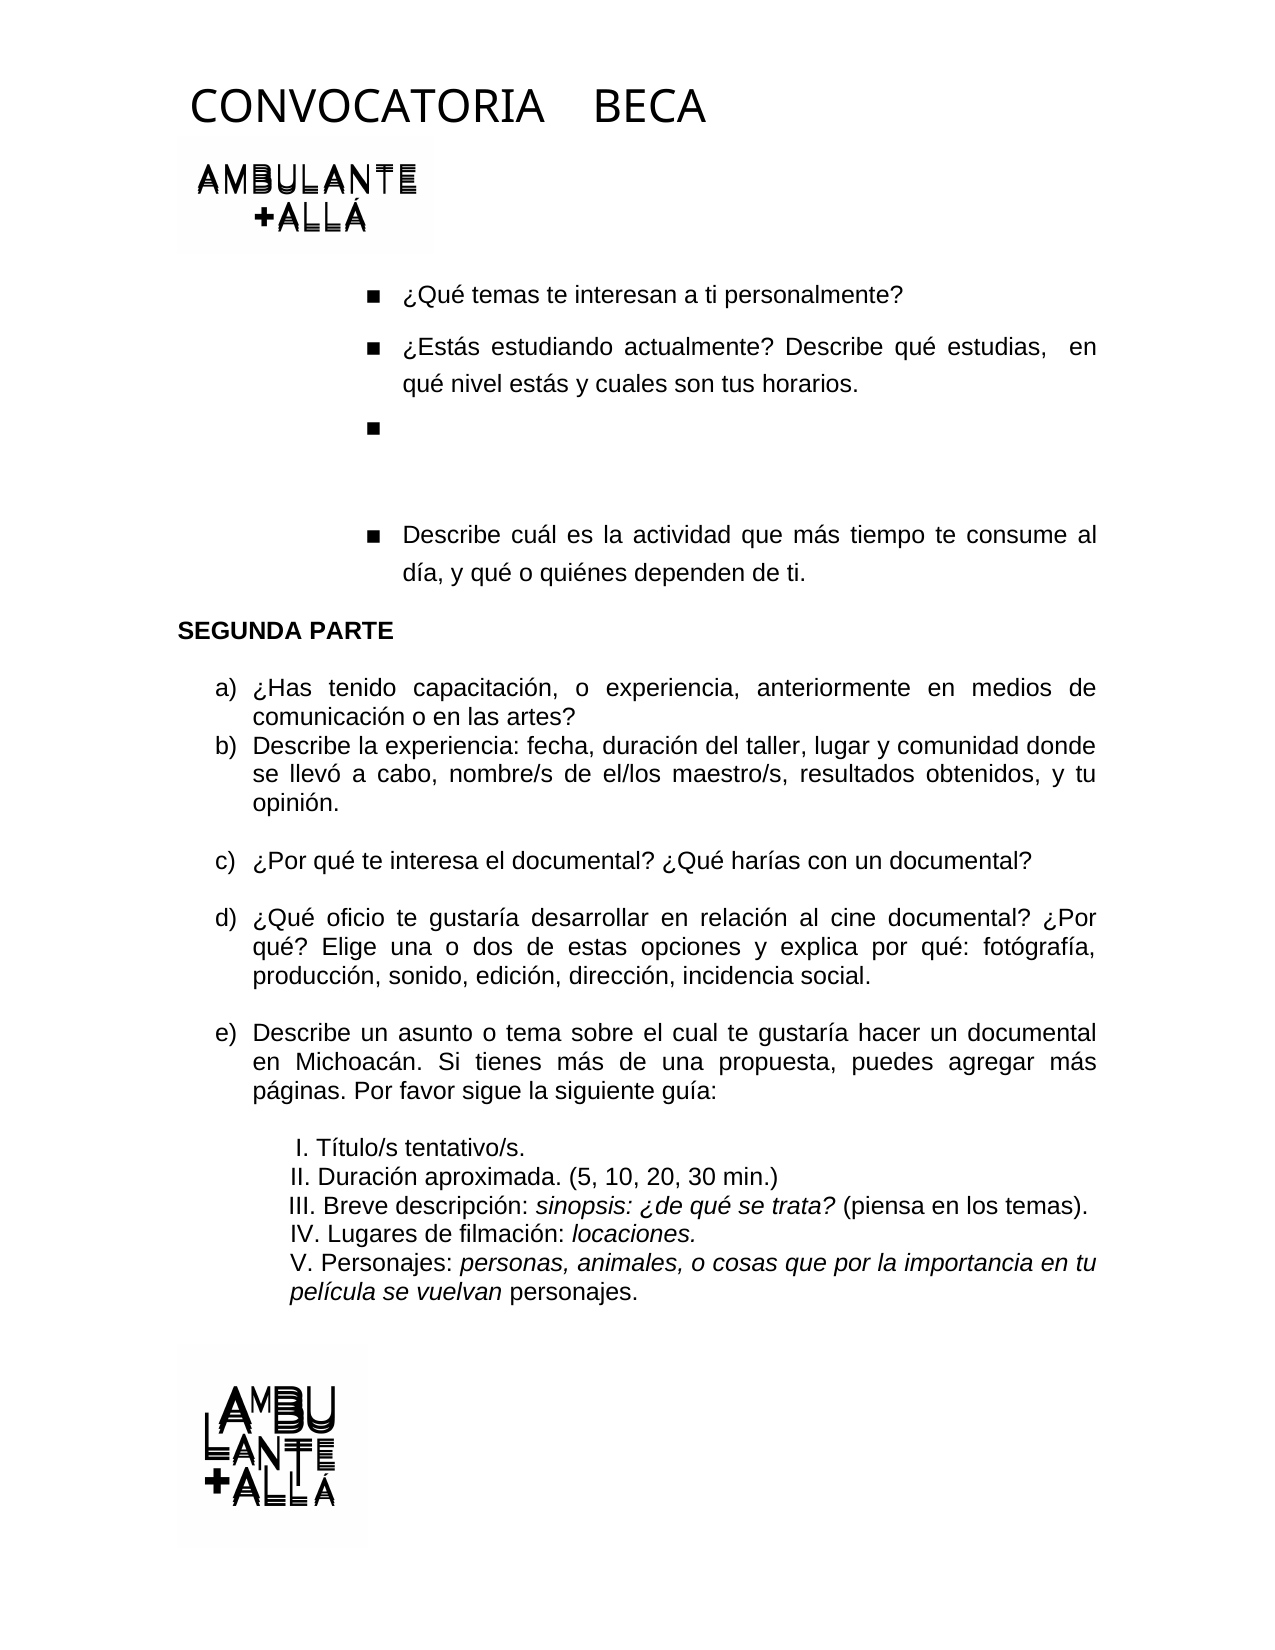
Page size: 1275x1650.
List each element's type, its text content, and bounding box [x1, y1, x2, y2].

text V. Personajes: personas, animales, o cosas que por la importancia en tu película se vuelvan personajes. [290, 1248, 1098, 1306]
text IV. Lugares de filmación: locaciones. [290, 1219, 1098, 1248]
list ¿Has tenido capacitación, o experiencia, anteriormente en medios de comunicación o en las artes? [215, 673, 1098, 731]
list ¿Qué temas te interesan a ti personalmente? [365, 267, 1098, 318]
text I. Título/s tentativo/s. [177, 1133, 1098, 1162]
list ¿Qué oficio te gustaría desarrollar en relación al cine documental? ¿Por qué? Elige una o dos de estas opciones y explica por qué: fotógrafía, producción, sonido, edición, dirección, incidencia social. [215, 903, 1098, 989]
text SEGUNDA PARTE [177, 616, 1098, 644]
picture [177, 1344, 368, 1548]
picture [177, 136, 434, 254]
text II. Duración aproximada. (5, 10, 20, 30 min.) [290, 1162, 1098, 1191]
list Describe la experiencia: fecha, duración del taller, lugar y comunidad donde se llevó a cabo, nombre/s de el/los maestro/s, resultados obtenidos, y tu opinión. [215, 731, 1098, 817]
list Describe cuál es la actividad que más tiempo te consume al día, y qué o quiénes dependen de ti. [365, 507, 1098, 587]
list Describe un asunto o tema sobre el cual te gustaría hacer un documental en Michoacán. Si tienes más de una propuesta, puedes agregar más páginas. Por favor sigue la siguiente guía: [215, 1018, 1098, 1104]
list ¿Estás estudiando actualmente? Describe qué estudias, en qué nivel estás y cuales son tus horarios. [365, 318, 1098, 398]
text III. Breve descripción: sinopsis: ¿de qué se trata? (piensa en los temas). [177, 1191, 1098, 1219]
list ¿Por qué te interesa el documental? ¿Qué harías con un documental? [215, 846, 1098, 874]
